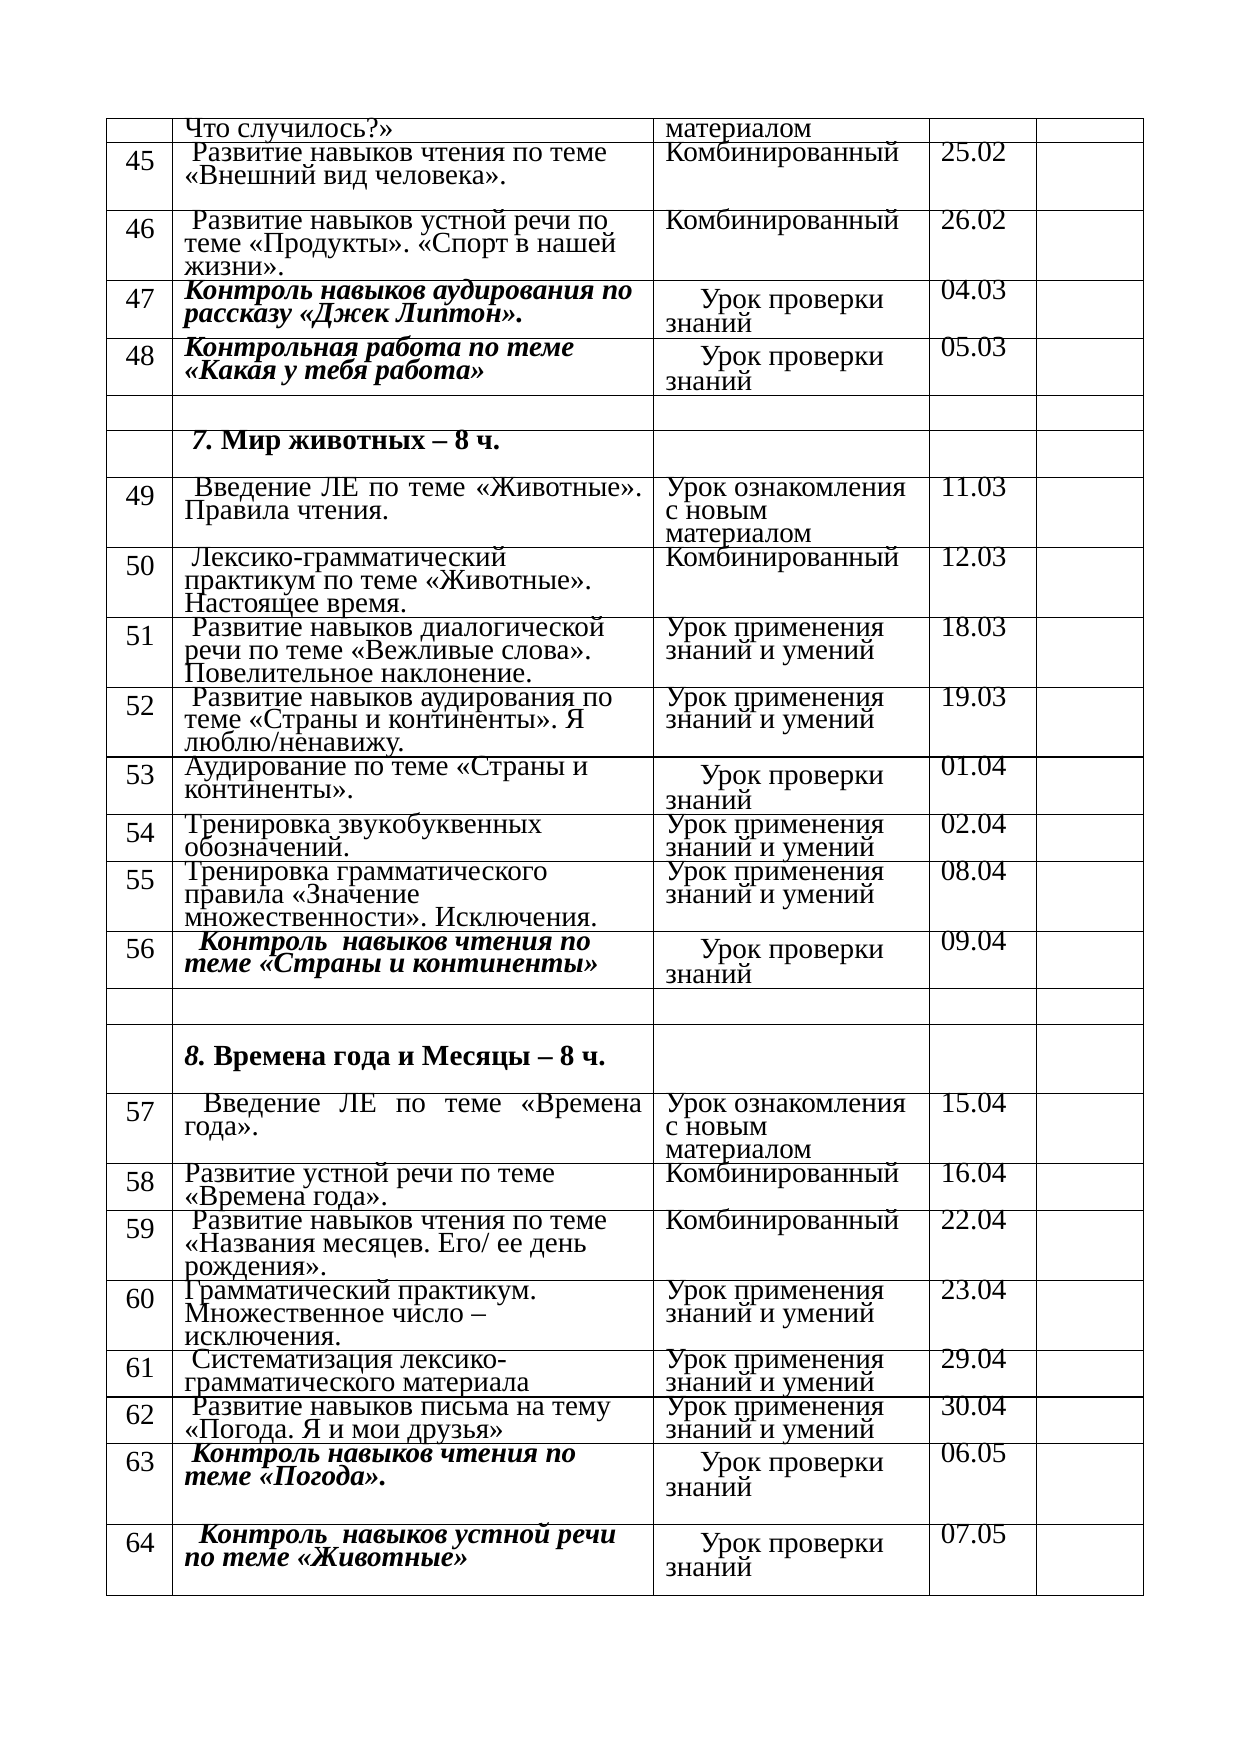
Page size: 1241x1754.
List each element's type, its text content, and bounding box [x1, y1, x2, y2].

table_cell 56 [107, 932, 172, 988]
table_cell Урок применения знаний и умений [654, 618, 929, 687]
table_cell Контроль навыков чтения по теме «Погода». [173, 1444, 653, 1524]
table_cell [1037, 618, 1143, 687]
table_cell Урок ознакомления с новым материалом [654, 478, 929, 547]
table_cell Урок применения знаний и умений [654, 1351, 929, 1396]
table_cell [1037, 119, 1143, 142]
table_cell [107, 1025, 172, 1093]
table_cell [1037, 396, 1143, 430]
table_cell 07.05 [930, 1525, 1036, 1595]
table_cell [1037, 1525, 1143, 1595]
table_cell [930, 431, 1036, 477]
table_cell [1037, 815, 1143, 861]
table_cell [1037, 932, 1143, 988]
table_cell 53 [107, 758, 172, 814]
table_cell [1037, 339, 1143, 395]
table_cell Тренировка звукобуквенных обозначений. [173, 815, 653, 861]
table_cell [1037, 1444, 1143, 1524]
table_cell 09.04 [930, 932, 1036, 988]
table_cell Урок применения знаний и умений [654, 688, 929, 756]
table_cell 61 [107, 1351, 172, 1396]
table_cell 51 [107, 618, 172, 687]
table_cell Тренировка грамматического правила «Значение множественности». Исключения. [173, 862, 653, 931]
table_cell [654, 431, 929, 477]
table_cell Урок проверки знаний [654, 932, 929, 988]
table_cell [930, 396, 1036, 430]
table_cell [1037, 862, 1143, 931]
table_cell 15.04 [930, 1094, 1036, 1163]
table_cell Комбинированный [654, 143, 929, 210]
table_cell [1037, 1094, 1143, 1163]
table_cell Грамматический практикум. Множественное число – исключения. [173, 1281, 653, 1349]
table_cell Развитие навыков чтения по теме «Названия месяцев. Его/ ее день рождения». [173, 1211, 653, 1280]
table_cell [107, 431, 172, 477]
table_cell [1037, 989, 1143, 1023]
table_cell [1037, 688, 1143, 756]
table_cell 22.04 [930, 1211, 1036, 1280]
table_cell Контроль навыков устной речи по теме «Животные» [173, 1525, 653, 1595]
table_cell Введение ЛЕ по теме «Животные». Правила чтения. [173, 478, 653, 547]
table_cell [1037, 1211, 1143, 1280]
table_cell Комбинированный [654, 1211, 929, 1280]
table_cell [654, 396, 929, 430]
table_cell [1037, 1398, 1143, 1443]
table_cell Урок проверки знаний [654, 1525, 929, 1595]
table_cell 29.04 [930, 1351, 1036, 1396]
table_cell Урок проверки знаний [654, 281, 929, 337]
table_cell [1037, 548, 1143, 617]
table_cell 19.03 [930, 688, 1036, 756]
table_cell 23.04 [930, 1281, 1036, 1349]
table_cell [107, 989, 172, 1023]
table_cell 62 [107, 1398, 172, 1443]
table_cell 18.03 [930, 618, 1036, 687]
table_cell 16.04 [930, 1164, 1036, 1210]
table_cell [930, 989, 1036, 1023]
table_cell 12.03 [930, 548, 1036, 617]
table_cell Аудирование по теме «Страны и континенты». [173, 758, 653, 814]
table_cell 54 [107, 815, 172, 861]
table_cell 30.04 [930, 1398, 1036, 1443]
table_cell [1037, 1351, 1143, 1396]
table_cell [1037, 478, 1143, 547]
table_cell Урок применения знаний и умений [654, 862, 929, 931]
table_cell [173, 396, 653, 430]
table_cell 52 [107, 688, 172, 756]
table_cell Урок применения знаний и умений [654, 1281, 929, 1349]
table_cell Контрольная работа по теме «Какая у тебя работа» [173, 339, 653, 395]
table_cell [1037, 431, 1143, 477]
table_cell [173, 119, 653, 142]
table_cell 64 [107, 1525, 172, 1595]
table_cell 05.03 [930, 339, 1036, 395]
table_cell Урок ознакомления с новым материалом [654, 1094, 929, 1163]
table_cell 01.04 [930, 758, 1036, 814]
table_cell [654, 119, 929, 142]
table_cell 55 [107, 862, 172, 931]
table_cell [1037, 1281, 1143, 1349]
table_cell Введение ЛЕ по теме «Времена года». [173, 1094, 653, 1163]
table_cell 7. Мир животных – 8 ч. [173, 431, 653, 477]
table_cell Урок проверки знаний [654, 1444, 929, 1524]
table_cell 8. Времена года и Месяцы – 8 ч. [173, 1025, 653, 1093]
table_cell [1037, 211, 1143, 280]
table_cell 11.03 [930, 478, 1036, 547]
table_cell 59 [107, 1211, 172, 1280]
table_cell 57 [107, 1094, 172, 1163]
table_cell Лексико-грамматический практикум по теме «Животные». Настоящее время. [173, 548, 653, 617]
table_cell [173, 989, 653, 1023]
table_cell Развитие навыков устной речи по теме «Продукты». «Спорт в нашей жизни». [173, 211, 653, 280]
table_cell [930, 1025, 1036, 1093]
table_cell Комбинированный [654, 1164, 929, 1210]
table_cell 04.03 [930, 281, 1036, 337]
table_cell Урок проверки знаний [654, 339, 929, 395]
table_cell 50 [107, 548, 172, 617]
table_cell 49 [107, 478, 172, 547]
table_cell 44 [107, 119, 172, 142]
table_cell 19.02 [930, 119, 1036, 142]
table_cell Развитие навыков аудирования по теме «Страны и континенты». Я люблю/ненавижу. [173, 688, 653, 756]
table_cell 26.02 [930, 211, 1036, 280]
table_cell 60 [107, 1281, 172, 1349]
table_cell 25.02 [930, 143, 1036, 210]
table_cell Развитие навыков чтения по теме «Внешний вид человека». [173, 143, 653, 210]
table_cell [1037, 1164, 1143, 1210]
table_cell 08.04 [930, 862, 1036, 931]
table_cell [1037, 758, 1143, 814]
table_cell 45 [107, 143, 172, 210]
table_cell Комбинированный [654, 211, 929, 280]
table_cell 63 [107, 1444, 172, 1524]
table_cell Развитие навыков письма на тему «Погода. Я и мои друзья» [173, 1398, 653, 1443]
table_cell 02.04 [930, 815, 1036, 861]
table_cell Систематизация лексико-грамматического материала [173, 1351, 653, 1396]
table_cell Контроль навыков аудирования по рассказу «Джек Липтон». [173, 281, 653, 337]
table_cell 46 [107, 211, 172, 280]
table_cell [1037, 1025, 1143, 1093]
table_cell Комбинированный [654, 548, 929, 617]
table_cell 58 [107, 1164, 172, 1210]
table_cell [654, 989, 929, 1023]
table_cell [107, 396, 172, 430]
table_cell 06.05 [930, 1444, 1036, 1524]
table_cell Контроль навыков чтения по теме «Страны и континенты» [173, 932, 653, 988]
table_cell Развитие навыков диалогической речи по теме «Вежливые слова». Повелительное наклонение. [173, 618, 653, 687]
table_cell 47 [107, 281, 172, 337]
table_cell 48 [107, 339, 172, 395]
table_cell Урок проверки знаний [654, 758, 929, 814]
table_cell [654, 1025, 929, 1093]
table_cell [1037, 281, 1143, 337]
table_cell Урок применения знаний и умений [654, 1398, 929, 1443]
table_cell Развитие устной речи по теме «Времена года». [173, 1164, 653, 1210]
table_cell Урок применения знаний и умений [654, 815, 929, 861]
table_cell [1037, 143, 1143, 210]
